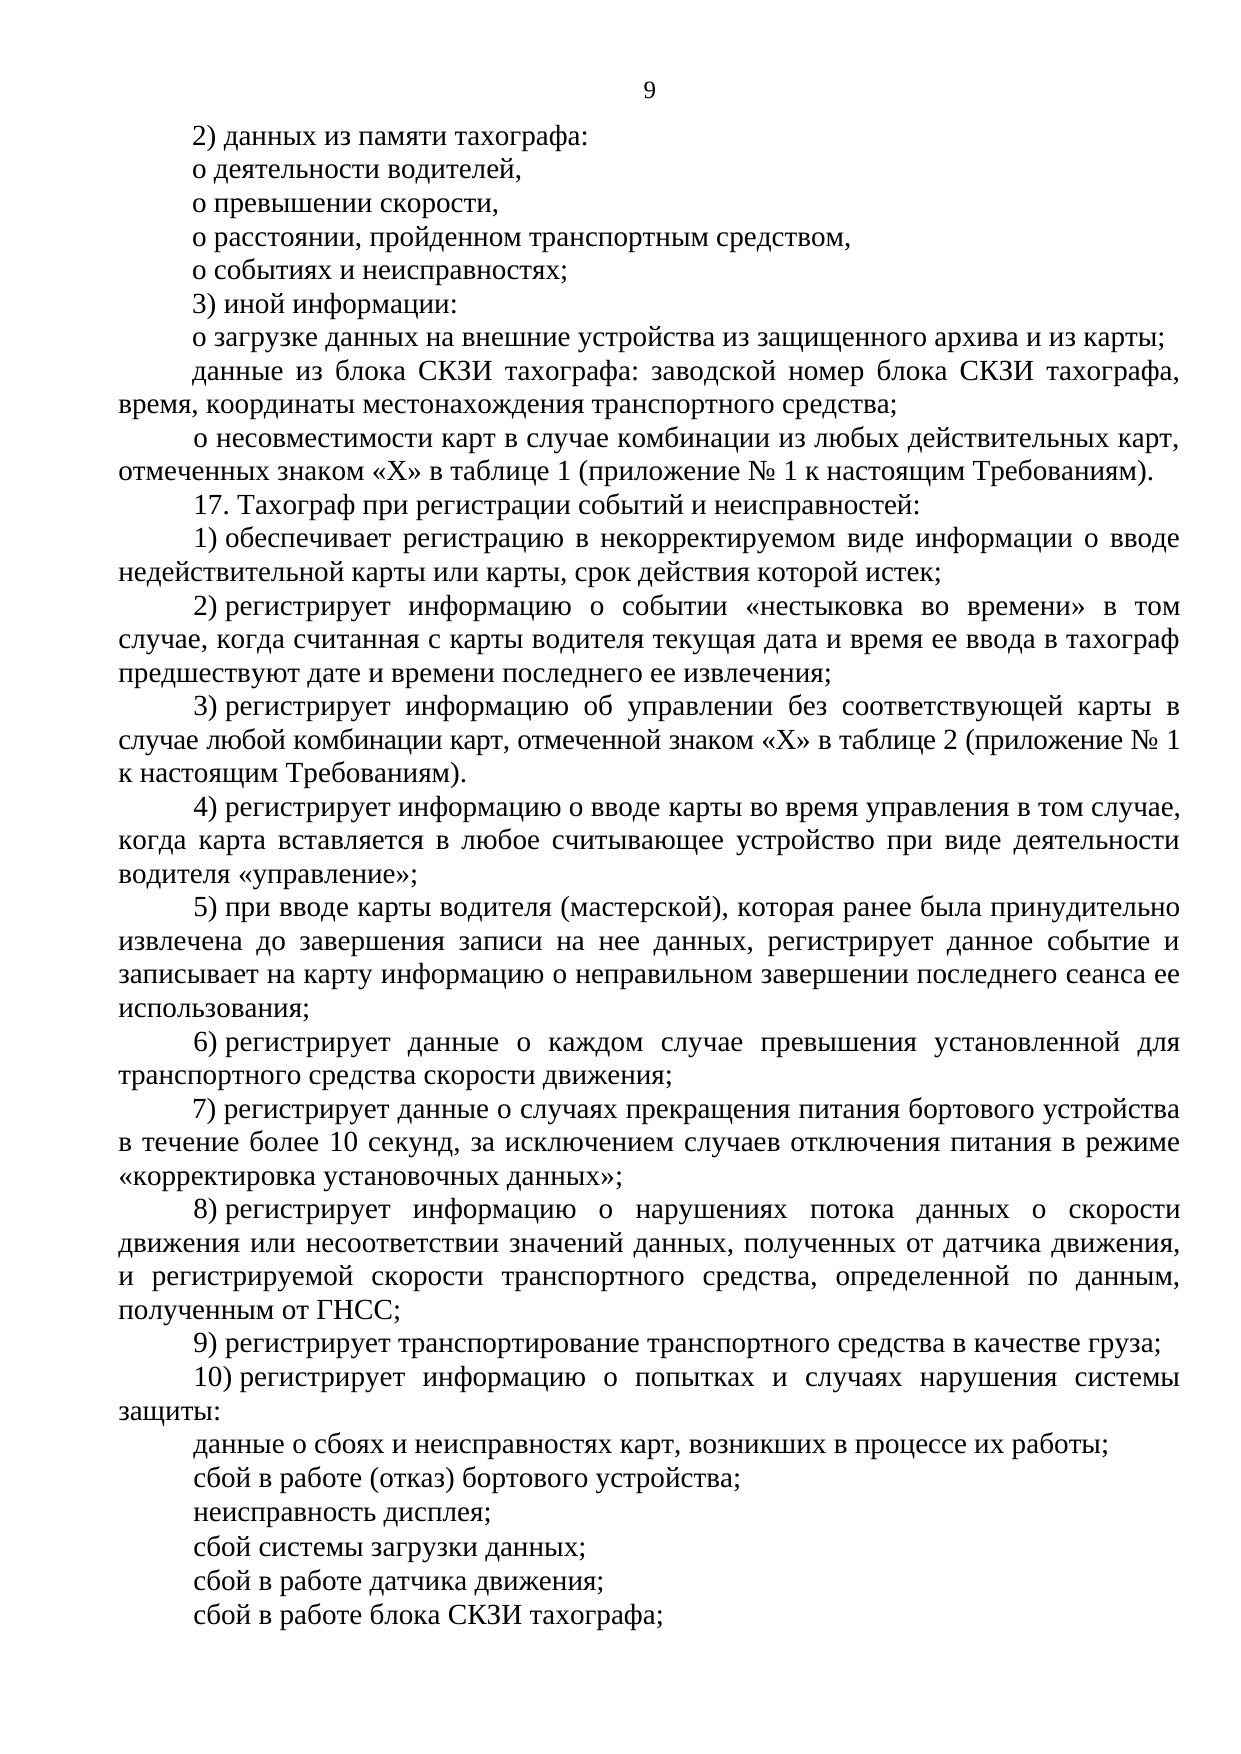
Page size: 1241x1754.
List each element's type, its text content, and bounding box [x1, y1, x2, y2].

text 9) регистрирует транспортирование транспортного средства в качестве груза; [118, 1326, 1181, 1359]
text 1) обеспечивает регистрацию в некорректируемом виде информации о вводе недействительной карты или карты, срок действия которой истек; [118, 521, 1181, 588]
text сбой в работе датчика движения; [118, 1563, 1181, 1596]
text о деятельности водителей, [118, 152, 1181, 185]
text 7) регистрирует данные о случаях прекращения питания бортового устройства в течение более 10 секунд, за исключением случаев отключения питания в режиме «корректировка установочных данных»; [118, 1091, 1181, 1191]
text о загрузке данных на внешние устройства из защищенного архива и из карты; [118, 319, 1181, 353]
text 2) регистрирует информацию о событии «нестыковка во времени» в том случае, когда считанная с карты водителя текущая дата и время ее ввода в тахограф предшествуют дате и времени последнего ее извлечения; [118, 588, 1181, 688]
text 10) регистрирует информацию о попытках и случаях нарушения системы защиты: [118, 1359, 1181, 1426]
text сбой в работе (отказ) бортового устройства; [118, 1460, 1181, 1494]
text 2) данных из памяти тахографа: [118, 118, 1181, 152]
text данные из блока СКЗИ тахографа: заводской номер блока СКЗИ тахографа, время, координаты местонахождения транспортного средства; [118, 353, 1181, 420]
text о несовместимости карт в случае комбинации из любых действительных карт, отмеченных знаком «Х» в таблице 1 (приложение № 1 к настоящим Требованиям). [118, 420, 1181, 487]
text данные о сбоях и неисправностях карт, возникших в процессе их работы; [118, 1426, 1181, 1460]
text неисправность дисплея; [118, 1494, 1181, 1528]
text 5) при вводе карты водителя (мастерской), которая ранее была принудительно извлечена до завершения записи на нее данных, регистрирует данное событие и записывает на карту информацию о неправильном завершении последнего сеанса ее использования; [118, 889, 1181, 1024]
text о событиях и неисправностях; [118, 252, 1181, 286]
text сбой в работе блока СКЗИ тахографа; [118, 1597, 1181, 1631]
text 6) регистрирует данные о каждом случае превышения установленной для транспортного средства скорости движения; [118, 1024, 1181, 1091]
text 17. Тахограф при регистрации событий и неисправностей: [118, 487, 1181, 521]
text 3) иной информации: [118, 286, 1181, 319]
text 8) регистрирует информацию о нарушениях потока данных о скорости движения или несоответствии значений данных, полученных от датчика движения, и регистрируемой скорости транспортного средства, определенной по данным, полученным от ГНСС; [118, 1191, 1181, 1326]
text о расстоянии, пройденном транспортным средством, [118, 219, 1181, 252]
text 4) регистрирует информацию о вводе карты во время управления в том случае, когда карта вставляется в любое считывающее устройство при виде деятельности водителя «управление»; [118, 789, 1181, 889]
text сбой системы загрузки данных; [118, 1529, 1181, 1562]
text о превышении скорости, [118, 185, 1181, 219]
text 3) регистрирует информацию об управлении без соответствующей карты в случае любой комбинации карт, отмеченной знаком «X» в таблице 2 (приложение № 1 к настоящим Требованиям). [118, 688, 1181, 789]
